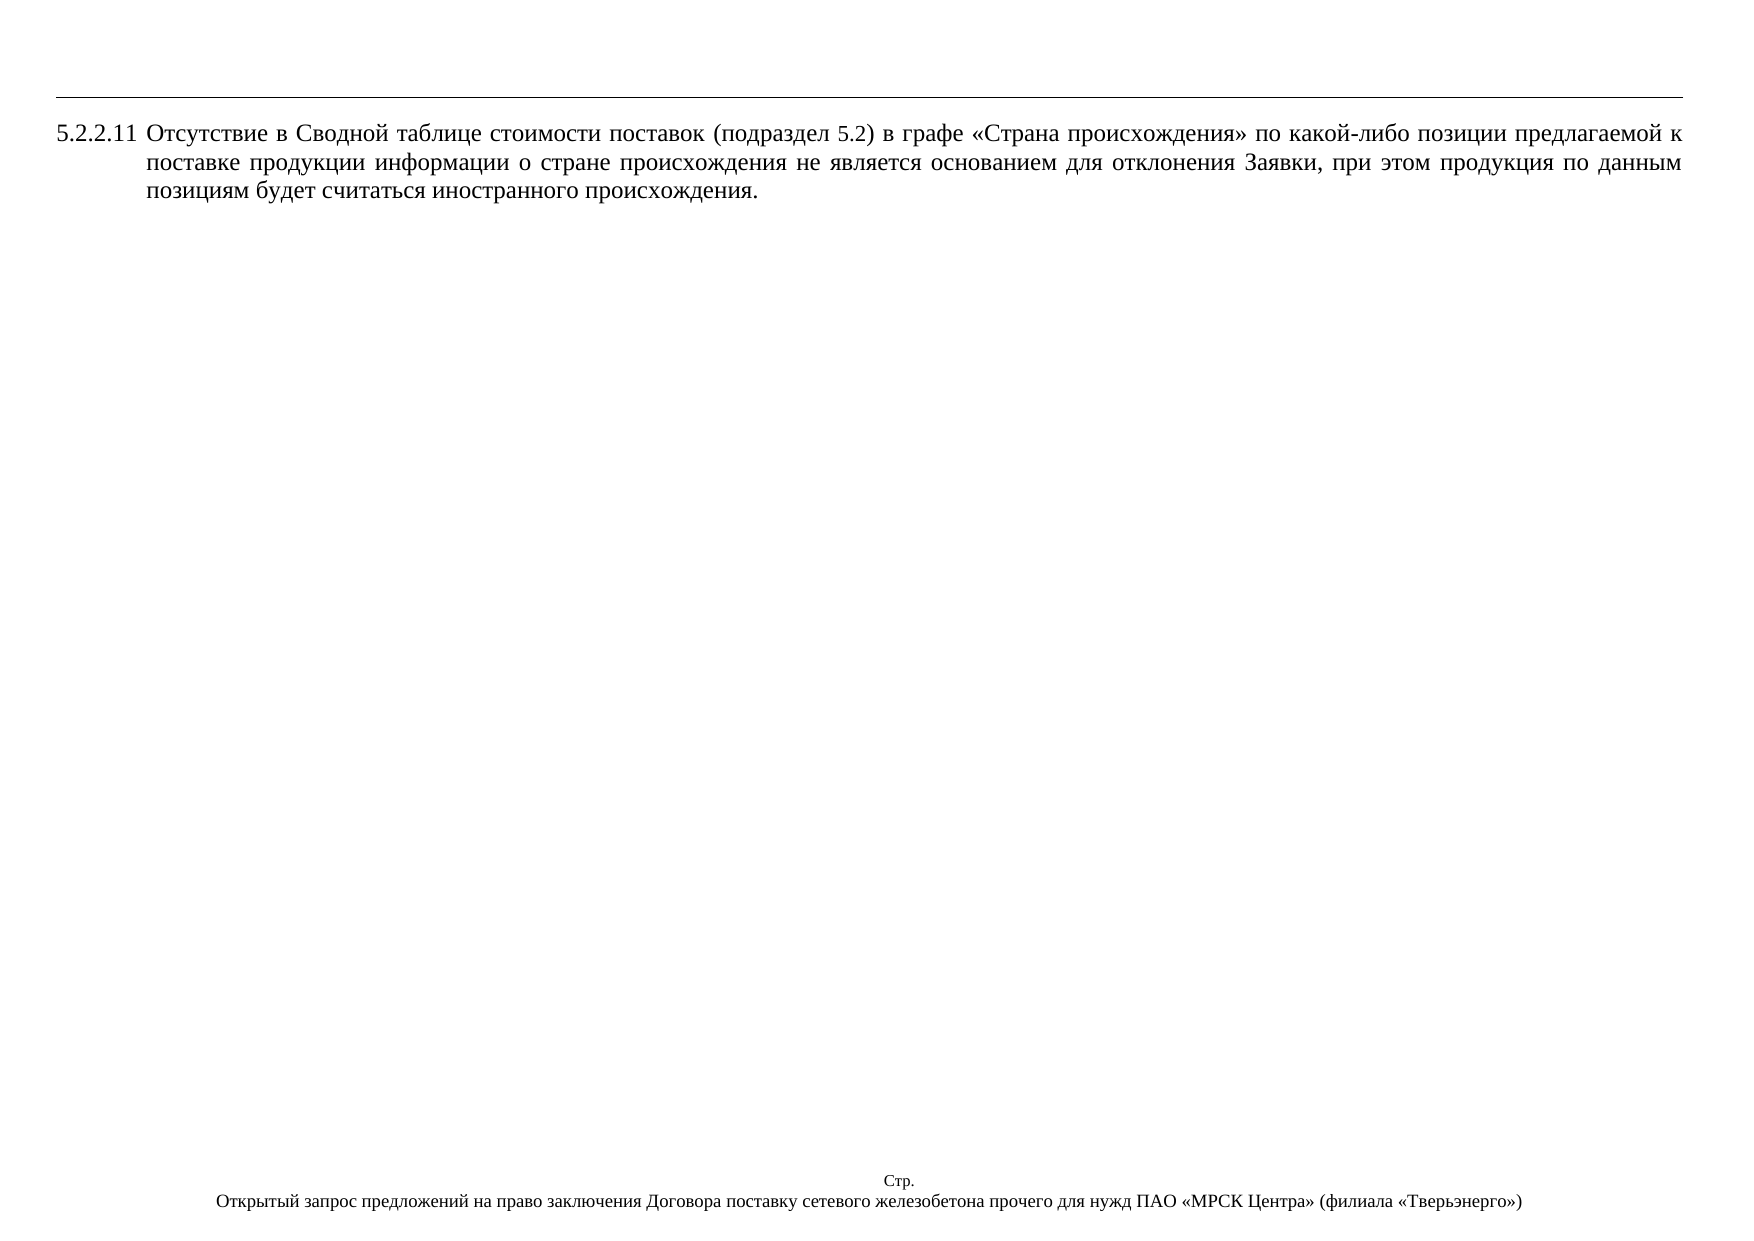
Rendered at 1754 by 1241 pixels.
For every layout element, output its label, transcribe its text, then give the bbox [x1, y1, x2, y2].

list Отсутствие в Сводной таблице стоимости поставок (подраздел 5.2) в графе «Страна происхождения» по какой-либо позиции предлагаемой к поставке продукции информации о стране происхождения не является основанием для отклонения Заявки, при этом продукция по данным позициям будет считаться иностранного происхождения. [56, 118, 1683, 204]
